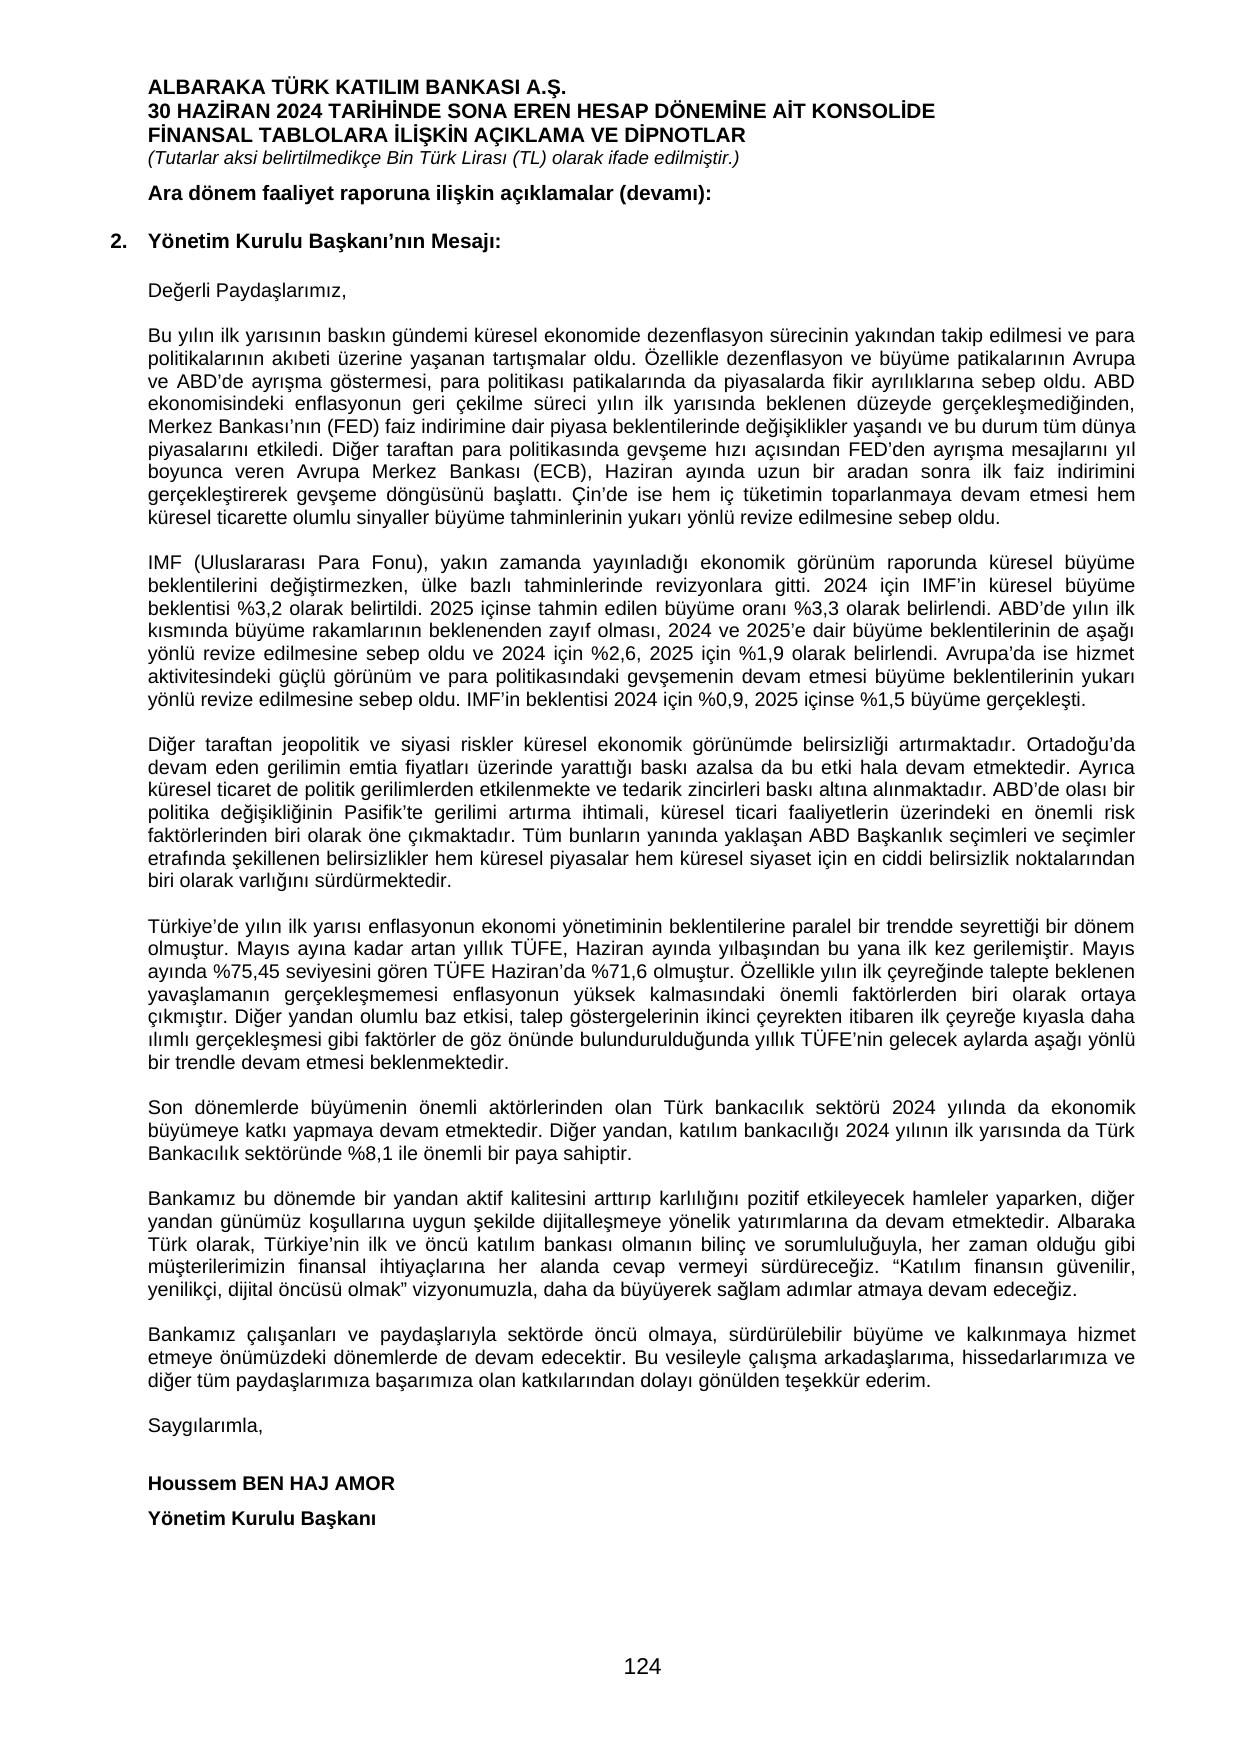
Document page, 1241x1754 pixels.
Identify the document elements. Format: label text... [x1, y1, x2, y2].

text Türkiye’de yılın ilk yarısı enflasyonun ekonomi yönetiminin beklentilerine paralel bir trendde seyrettiği bir dönem olmuştur. Mayıs ayına kadar artan yıllık TÜFE, Haziran ayında yılbaşından bu yana ilk kez gerilemiştir. Mayıs ayında %75,45 seviyesini gören TÜFE Haziran’da %71,6 olmuştur. Özellikle yılın ilk çeyreğinde talepte beklenen yavaşlamanın gerçekleşmemesi enflasyonun yüksek kalmasındaki önemli faktörlerden biri olarak ortaya çıkmıştır. Diğer yandan olumlu baz etkisi, talep göstergelerinin ikinci çeyrekten itibaren ilk çeyreğe kıyasla daha ılımlı gerçekleşmesi gibi faktörler de göz önünde bulundurulduğunda yıllık TÜFE’nin gelecek aylarda aşağı yönlü bir trendle devam etmesi beklenmektedir. [148, 914, 1137, 1073]
text Diğer taraftan jeopolitik ve siyasi riskler küresel ekonomik görünümde belirsizliği artırmaktadır. Ortadoğu’da devam eden gerilimin emtia fiyatları üzerinde yarattığı baskı azalsa da bu etki hala devam etmektedir. Ayrıca küresel ticaret de politik gerilimlerden etkilenmekte ve tedarik zincirleri baskı altına alınmaktadır. ABD’de olası bir politika değişikliğinin Pasifik’te gerilimi artırma ihtimali, küresel ticari faaliyetlerin üzerindeki en önemli risk faktörlerinden biri olarak öne çıkmaktadır. Tüm bunların yanında yaklaşan ABD Başkanlık seçimleri ve seçimler etrafında şekillenen belirsizlikler hem küresel piyasalar hem küresel siyaset için en ciddi belirsizlik noktalarından biri olarak varlığını sürdürmektedir. [148, 733, 1137, 892]
text Bankamız bu dönemde bir yandan aktif kalitesini arttırıp karlılığını pozitif etkileyecek hamleler yaparken, diğer yandan günümüz koşullarına uygun şekilde dijitalleşmeye yönelik yatırımlarına da devam etmektedir. Albaraka Türk olarak, Türkiye’nin ilk ve öncü katılım bankası olmanın bilinç ve sorumluluğuyla, her zaman olduğu gibi müşterilerimizin finansal ihtiyaçlarına her alanda cevap vermeyi sürdüreceğiz. “Katılım finansın güvenilir, yenilikçi, dijital öncüsü olmak” vizyonumuzla, daha da büyüyerek sağlam adımlar atmaya devam edeceğiz. [148, 1187, 1137, 1301]
text Bankamız çalışanları ve paydaşlarıyla sektörde öncü olmaya, sürdürülebilir büyüme ve kalkınmaya hizmet etmeye önümüzdeki dönemlerde de devam edecektir. Bu vesileyle çalışma arkadaşlarıma, hissedarlarımıza ve diğer tüm paydaşlarımıza başarımıza olan katkılarından dolayı gönülden teşekkür ederim. [148, 1323, 1137, 1391]
text Son dönemlerde büyümenin önemli aktörlerinden olan Türk bankacılık sektörü 2024 yılında da ekonomik büyümeye katkı yapmaya devam etmektedir. Diğer yandan, katılım bankacılığı 2024 yılının ilk yarısında da Türk Bankacılık sektöründe %8,1 ile önemli bir paya sahiptir. [148, 1096, 1137, 1164]
text Saygılarımla, [148, 1414, 1137, 1437]
text Bu yılın ilk yarısının baskın gündemi küresel ekonomide dezenflasyon sürecinin yakından takip edilmesi ve para politikalarının akıbeti üzerine yaşanan tartışmalar oldu. Özellikle dezenflasyon ve büyüme patikalarının Avrupa ve ABD’de ayrışma göstermesi, para politikası patikalarında da piyasalarda fikir ayrılıklarına sebep oldu. ABD ekonomisindeki enflasyonun geri çekilme süreci yılın ilk yarısında beklenen düzeyde gerçekleşmediğinden, Merkez Bankası’nın (FED) faiz indirimine dair piyasa beklentilerinde değişiklikler yaşandı ve bu durum tüm dünya piyasalarını etkiledi. Diğer taraftan para politikasında gevşeme hızı açısından FED’den ayrışma mesajlarını yıl boyunca veren Avrupa Merkez Bankası (ECB), Haziran ayında uzun bir aradan sonra ilk faiz indirimini gerçekleştirerek gevşeme döngüsünü başlattı. Çin’de ise hem iç tüketimin toparlanmaya devam etmesi hem küresel ticarette olumlu sinyaller büyüme tahminlerinin yukarı yönlü revize edilmesine sebep oldu. [148, 324, 1137, 528]
text Houssem BEN HAJ AMOR [148, 1472, 1137, 1495]
text Değerli Paydaşlarımız, [148, 279, 1137, 301]
text Ara dönem faaliyet raporuna ilişkin açıklamalar (devamı): [148, 181, 1137, 205]
list Yönetim Kurulu Başkanı’nın Mesajı: [110, 229, 1137, 253]
text IMF (Uluslararası Para Fonu), yakın zamanda yayınladığı ekonomik görünüm raporunda küresel büyüme beklentilerini değiştirmezken, ülke bazlı tahminlerinde revizyonlara gitti. 2024 için IMF’in küresel büyüme beklentisi %3,2 olarak belirtildi. 2025 içinse tahmin edilen büyüme oranı %3,3 olarak belirlendi. ABD’de yılın ilk kısmında büyüme rakamlarının beklenenden zayıf olması, 2024 ve 2025’e dair büyüme beklentilerinin de aşağı yönlü revize edilmesine sebep oldu ve 2024 için %2,6, 2025 için %1,9 olarak belirlendi. Avrupa’da ise hizmet aktivitesindeki güçlü görünüm ve para politikasındaki gevşemenin devam etmesi büyüme beklentilerinin yukarı yönlü revize edilmesine sebep oldu. IMF’in beklentisi 2024 için %0,9, 2025 içinse %1,5 büyüme gerçekleşti. [148, 551, 1137, 710]
text Yönetim Kurulu Başkanı [148, 1507, 1137, 1530]
